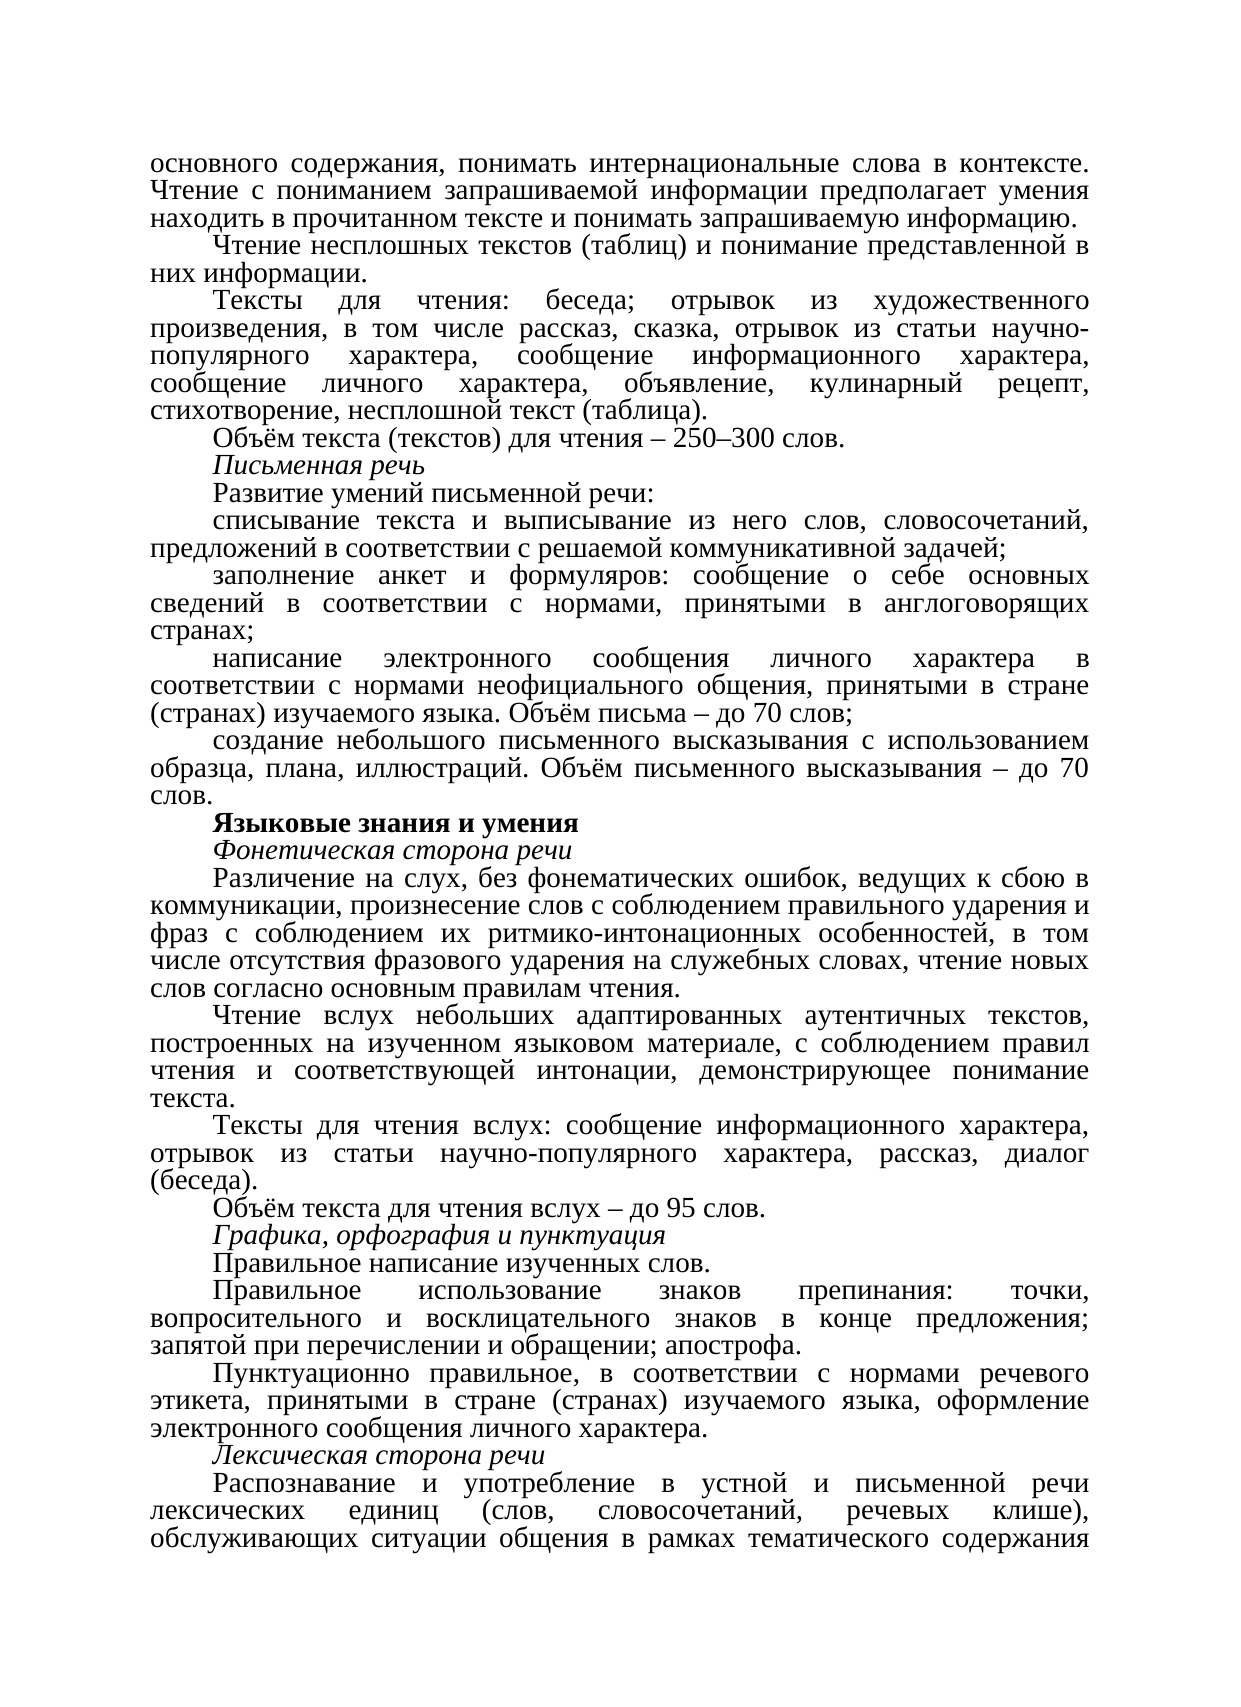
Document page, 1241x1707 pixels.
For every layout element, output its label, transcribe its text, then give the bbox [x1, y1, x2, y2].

text Пунктуационно правильное, в соответствии с нормами речевого этикета, принятыми в стране (странах) изучаемого языка, оформление электронного сообщения личного характера. [150, 1360, 1090, 1442]
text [150, 1470, 1090, 1552]
text Языковые знания и умения [150, 810, 1090, 837]
text Чтение несплошных текстов (таблиц) и понимание представленной в них информации. [150, 232, 1090, 287]
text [150, 150, 1090, 232]
text Чтение вслух небольших адаптированных аутентичных текстов, построенных на изученном языковом материале, с соблюдением правил чтения и соответствующей интонации, демонстрирующее понимание текста. [150, 1002, 1090, 1112]
text Письменная речь [150, 452, 1090, 480]
text Объём текста (текстов) для чтения – 250–300 слов. [150, 425, 1090, 452]
text написание электронного сообщения личного характера в соответствии с нормами неофициального общения, принятыми в стране (странах) изучаемого языка. Объём письма – до 70 слов; [150, 645, 1090, 727]
text Тексты для чтения: беседа; отрывок из художественного произведения, в том числе рассказ, сказка, отрывок из статьи научно-популярного характера, сообщение информационного характера, сообщение личного характера, объявление, кулинарный рецепт, стихотворение, несплошной текст (таблица). [150, 287, 1090, 425]
text заполнение анкет и формуляров: сообщение о себе основных сведений в соответствии с нормами, принятыми в англоговорящих странах; [150, 562, 1090, 645]
text Объём текста для чтения вслух – до 95 слов. [150, 1195, 1090, 1222]
text Графика, орфография и пунктуация [150, 1222, 1090, 1250]
text Развитие умений письменной речи: [150, 480, 1090, 507]
text Различение на слух, без фонематических ошибок, ведущих к сбою в коммуникации, произнесение слов с соблюдением правильного ударения и фраз с соблюдением их ритмико-интонационных особенностей, в том числе отсутствия фразового ударения на служебных словах, чтение новых слов согласно основным правилам чтения. [150, 865, 1090, 1002]
text Правильное написание изученных слов. [150, 1250, 1090, 1277]
text Лексическая сторона речи [150, 1442, 1090, 1470]
text создание небольшого письменного высказывания с использованием образца, плана, иллюстраций. Объём письменного высказывания – до 70 слов. [150, 727, 1090, 810]
text Правильное использование знаков препинания: точки, вопросительного и восклицательного знаков в конце предложения; запятой при перечислении и обращении; апострофа. [150, 1277, 1090, 1360]
text списывание текста и выписывание из него слов, словосочетаний, предложений в соответствии с решаемой коммуникативной задачей; [150, 507, 1090, 562]
text Тексты для чтения вслух: сообщение информационного характера, отрывок из статьи научно-популярного характера, рассказ, диалог (беседа). [150, 1112, 1090, 1195]
text Фонетическая сторона речи [150, 837, 1090, 865]
